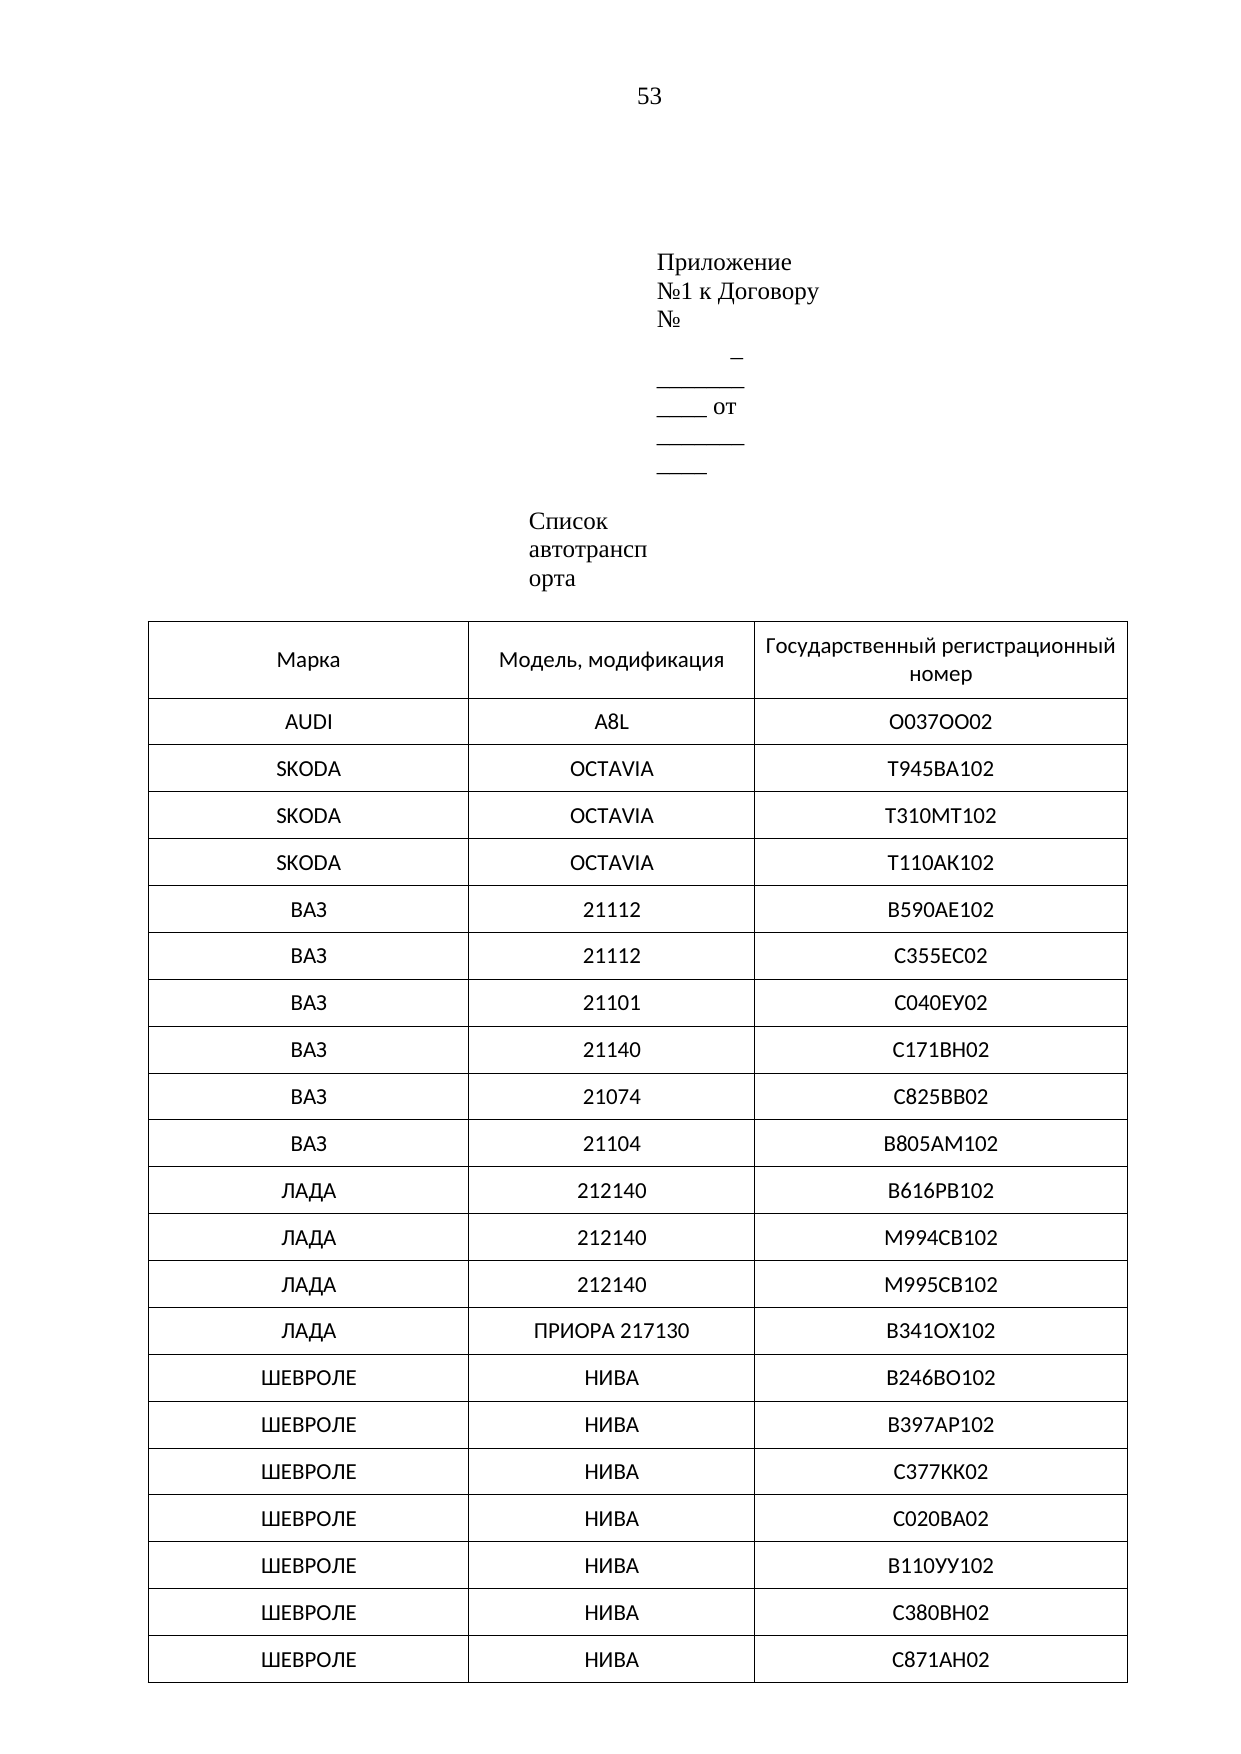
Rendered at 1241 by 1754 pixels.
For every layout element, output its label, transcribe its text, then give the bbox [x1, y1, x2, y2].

table_cell ШЕВРОЛЕ [149, 1402, 468, 1447]
table_cell Т310МТ102 [755, 792, 1127, 838]
table_cell 21112 [469, 886, 754, 932]
table_cell ЛАДА [149, 1308, 468, 1354]
table_cell 21140 [469, 1027, 754, 1072]
table_cell С377КК02 [755, 1449, 1127, 1494]
table_cell М994СВ102 [755, 1214, 1127, 1260]
table_cell НИВА [469, 1449, 754, 1494]
table_cell ВАЗ [149, 1027, 468, 1072]
table_cell Т945ВА102 [755, 745, 1127, 791]
table_cell М995СВ102 [755, 1261, 1127, 1307]
table_cell ШЕВРОЛЕ [149, 1636, 468, 1682]
table_cell С040ЕУ02 [755, 980, 1127, 1026]
table_cell НИВА [469, 1636, 754, 1682]
table_cell ЛАДА [149, 1167, 468, 1213]
table_cell 21104 [469, 1120, 754, 1166]
table_cell С380ВН02 [755, 1589, 1127, 1635]
table_cell 21112 [469, 933, 754, 979]
table_cell ВАЗ [149, 1120, 468, 1166]
table_cell ЛАДА [149, 1214, 468, 1260]
table_cell ШЕВРОЛЕ [149, 1495, 468, 1541]
table_cell ЛАДА [149, 1261, 468, 1307]
table_cell OCTAVIA [469, 745, 754, 791]
table_cell ШЕВРОЛЕ [149, 1449, 468, 1494]
table_cell ШЕВРОЛЕ [149, 1355, 468, 1401]
table_cell В397АР102 [755, 1402, 1127, 1447]
table_cell ВАЗ [149, 1074, 468, 1119]
table_header Государственный регистрационный номер [755, 622, 1127, 697]
table_cell 212140 [469, 1167, 754, 1213]
table_cell SKODA [149, 745, 468, 791]
table_cell ПРИОРА 217130 [469, 1308, 754, 1354]
table_cell С355ЕС02 [755, 933, 1127, 979]
table_cell В341ОХ102 [755, 1308, 1127, 1354]
table_cell В110УУ102 [755, 1542, 1127, 1588]
table_cell НИВА [469, 1495, 754, 1541]
table_cell НИВА [469, 1402, 754, 1447]
table_cell OCTAVIA [469, 839, 754, 885]
table_cell ШЕВРОЛЕ [149, 1589, 468, 1635]
table_cell ШЕВРОЛЕ [149, 1542, 468, 1588]
table_cell В246ВО102 [755, 1355, 1127, 1401]
table_cell В616РВ102 [755, 1167, 1127, 1213]
table_cell 21101 [469, 980, 754, 1026]
table_header Модель, модификация [469, 622, 754, 697]
table_cell 212140 [469, 1261, 754, 1307]
table_cell ВАЗ [149, 933, 468, 979]
table_cell С825ВВ02 [755, 1074, 1127, 1119]
table_cell С020ВА02 [755, 1495, 1127, 1541]
text ____________ от ___________ [657, 333, 752, 477]
text Список автотранспорта [529, 506, 659, 592]
text Приложение №1 к Договору № [657, 247, 826, 333]
table_cell Т110АК102 [755, 839, 1127, 885]
table_cell С171ВН02 [755, 1027, 1127, 1072]
table_cell С871АН02 [755, 1636, 1127, 1682]
table_cell SKODA [149, 792, 468, 838]
table_cell В590АЕ102 [755, 886, 1127, 932]
table_cell A8L [469, 699, 754, 744]
table_cell ВАЗ [149, 980, 468, 1026]
table_cell AUDI [149, 699, 468, 744]
table_cell О037ОО02 [755, 699, 1127, 744]
table_cell В805АМ102 [755, 1120, 1127, 1166]
table_cell НИВА [469, 1355, 754, 1401]
table_cell ВАЗ [149, 886, 468, 932]
table_cell НИВА [469, 1542, 754, 1588]
table_cell OCTAVIA [469, 792, 754, 838]
table_cell 21074 [469, 1074, 754, 1119]
table_cell SKODA [149, 839, 468, 885]
table_cell 212140 [469, 1214, 754, 1260]
table_header Марка [149, 622, 468, 697]
table_cell НИВА [469, 1589, 754, 1635]
